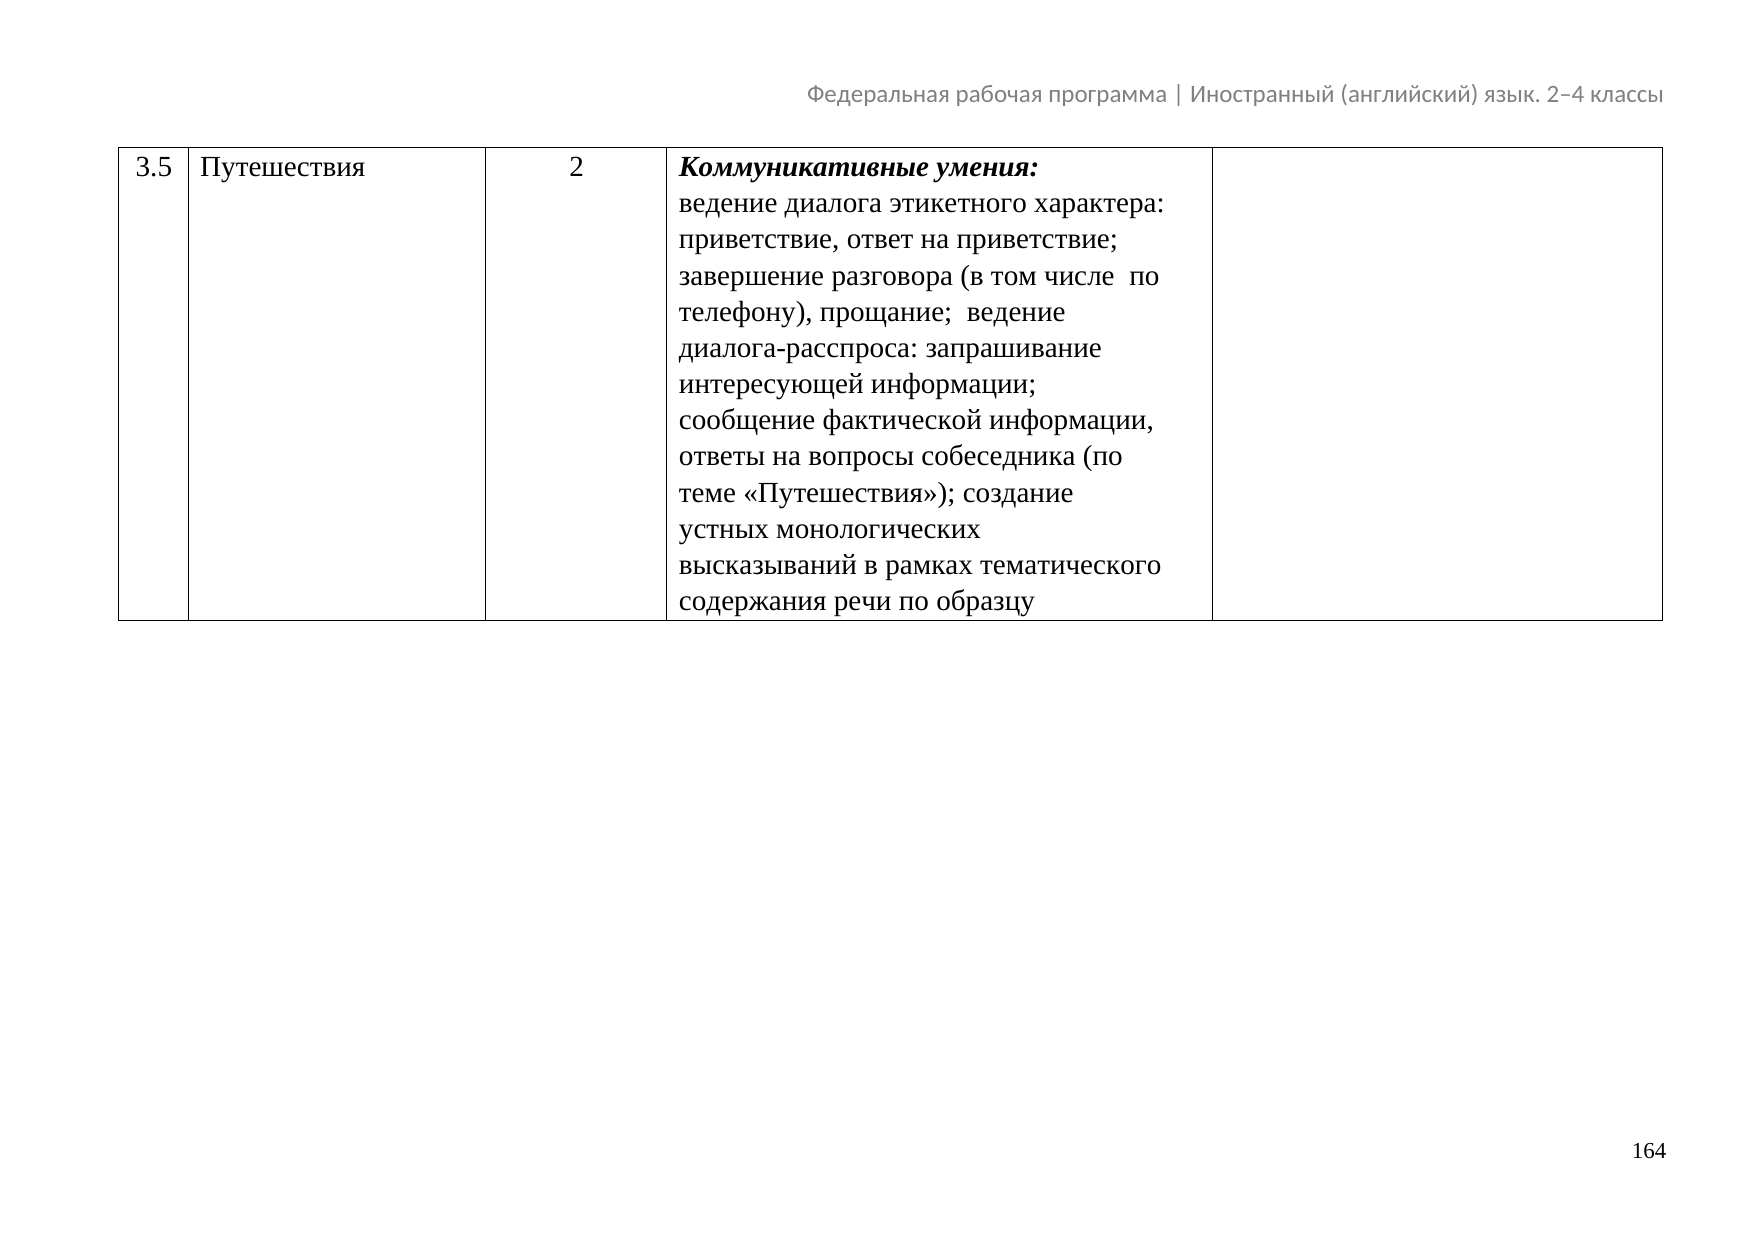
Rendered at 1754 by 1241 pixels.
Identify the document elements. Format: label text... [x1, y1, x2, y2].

table_cell Коммуникативные умения: ведение диалога этикетного характера: приветствие, ответ на приветствие; завершение разговора (в том числе по телефону), прощание; ведение диалога-расспроса: запрашивание интересующей информации; сообщение фактической информации, ответы на вопросы собеседника (по теме «Путешествия»); создание устных монологических высказываний в рамках тематического содержания речи по образцу [667, 148, 1212, 620]
table_cell 3.5 [119, 148, 188, 620]
table_cell 2 [486, 148, 666, 620]
table_header [1213, 148, 1662, 620]
table_cell Путешествия [189, 148, 485, 620]
